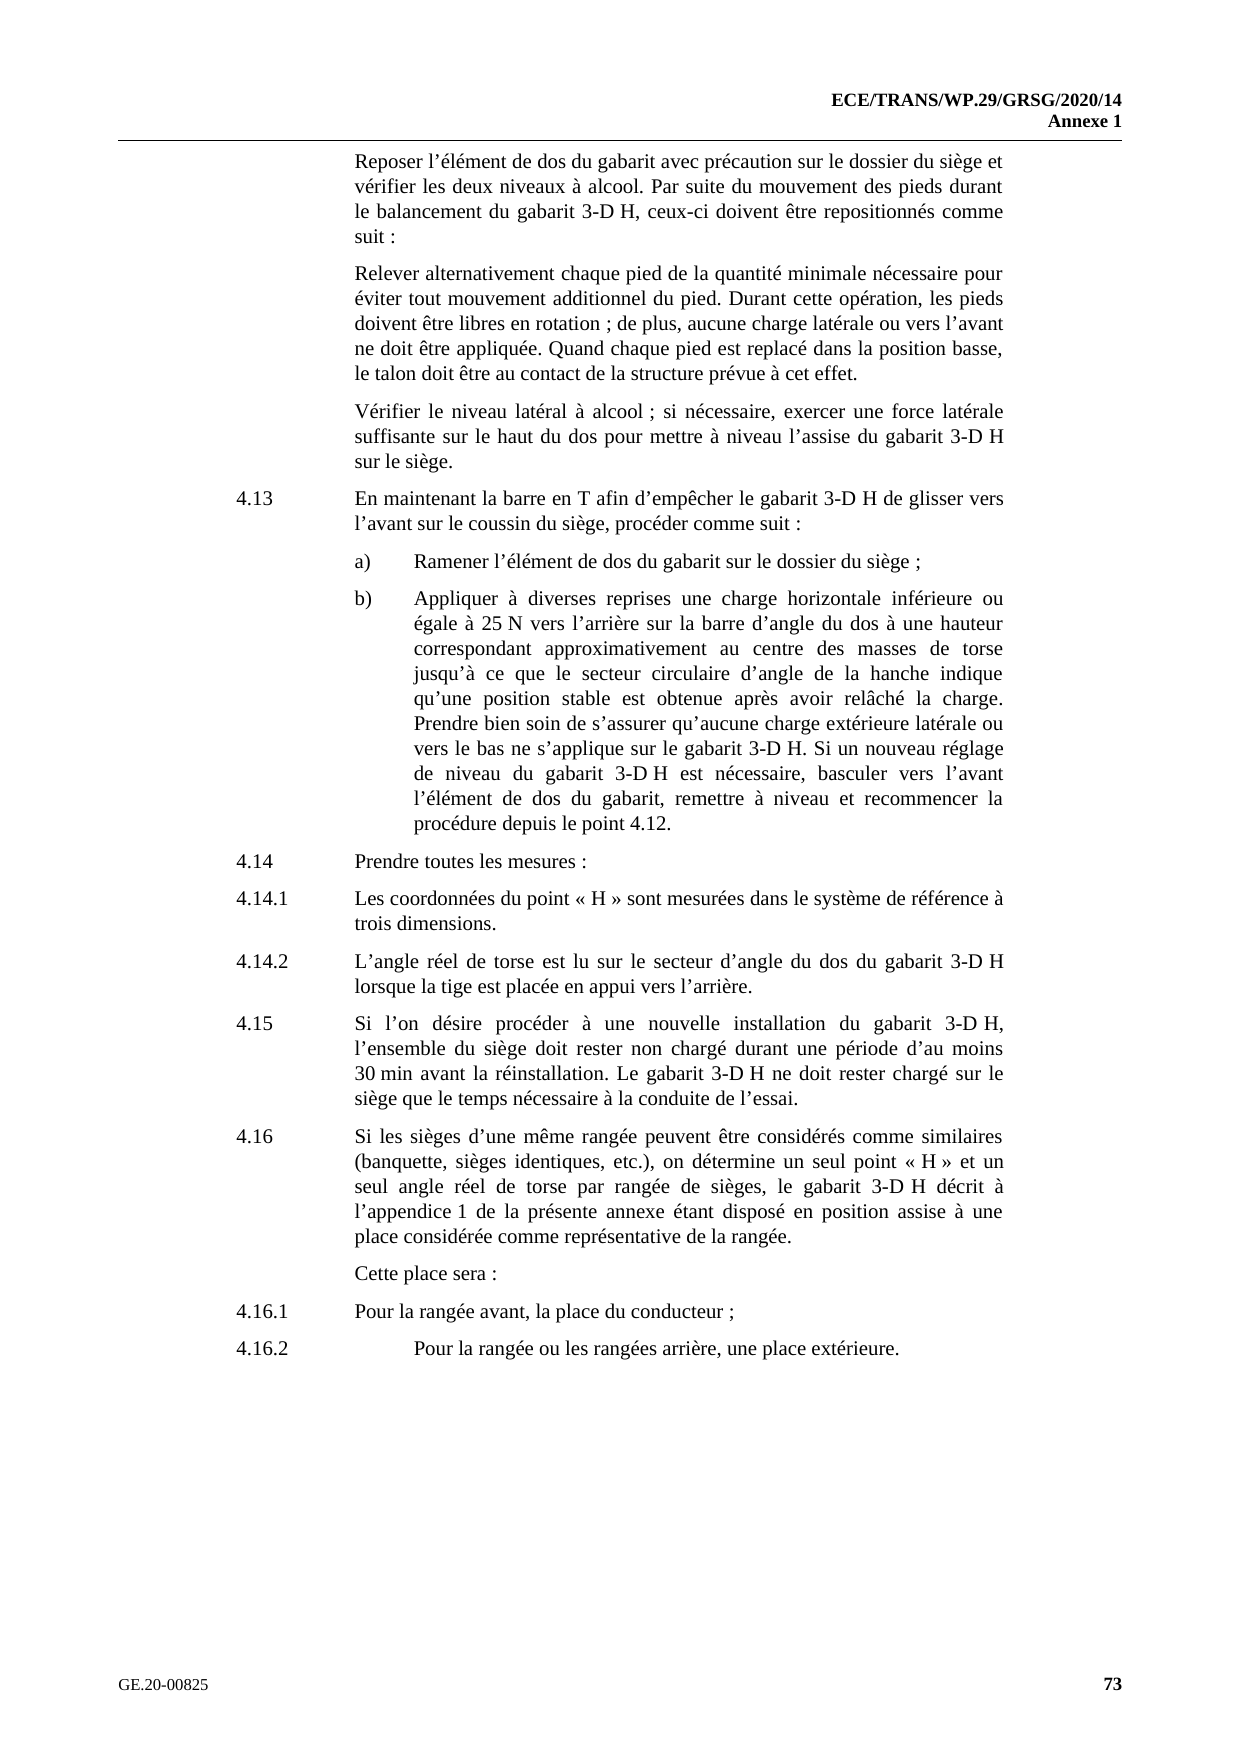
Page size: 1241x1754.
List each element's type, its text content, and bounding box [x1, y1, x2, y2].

text Cette place sera : [354, 1260, 1004, 1285]
text 4.14.2 L’angle réel de torse est lu sur le secteur d’angle du dos du gabarit 3-D H lorsque la tige est placée en appui vers l’arrière. [236, 948, 1004, 998]
text 4.14 Prendre toutes les mesures : [236, 848, 1004, 873]
text 4.16 Si les sièges d’une même rangée peuvent être considérés comme similaires (banquette, sièges identiques, etc.), on détermine un seul point « H » et un seul angle réel de torse par rangée de sièges, le gabarit 3-D H décrit à l’appendice 1 de la présente annexe étant disposé en position assise à une place considérée comme représentative de la rangée. [236, 1123, 1004, 1248]
text 4.13 En maintenant la barre en T afin d’empêcher le gabarit 3-D H de glisser vers l’avant sur le coussin du siège, procéder comme suit : [236, 485, 1004, 535]
text Reposer l’élément de dos du gabarit avec précaution sur le dossier du siège et vérifier les deux niveaux à alcool. Par suite du mouvement des pieds durant le balancement du gabarit 3-D H, ceux-ci doivent être repositionnés comme suit : [354, 148, 1004, 248]
text 4.14.1 Les coordonnées du point « H » sont mesurées dans le système de référence à trois dimensions. [236, 885, 1004, 935]
text 4.16.1 Pour la rangée avant, la place du conducteur ; [236, 1298, 1004, 1323]
text a) Ramener l’élément de dos du gabarit sur le dossier du siège ; [354, 548, 1004, 573]
text 4.15 Si l’on désire procéder à une nouvelle installation du gabarit 3-D H, l’ensemble du siège doit rester non chargé durant une période d’au moins 30 min avant la réinstallation. Le gabarit 3-D H ne doit rester chargé sur le siège que le temps nécessaire à la conduite de l’essai. [236, 1010, 1004, 1110]
text Relever alternativement chaque pied de la quantité minimale nécessaire pour éviter tout mouvement additionnel du pied. Durant cette opération, les pieds doivent être libres en rotation ; de plus, aucune charge latérale ou vers l’avant ne doit être appliquée. Quand chaque pied est replacé dans la position basse, le talon doit être au contact de la structure prévue à cet effet. [354, 260, 1004, 385]
text 4.16.2 Pour la rangée ou les rangées arrière, une place extérieure. [236, 1335, 1004, 1360]
text Vérifier le niveau latéral à alcool ; si nécessaire, exercer une force latérale suffisante sur le haut du dos pour mettre à niveau l’assise du gabarit 3-D H sur le siège. [354, 398, 1004, 473]
text b) Appliquer à diverses reprises une charge horizontale inférieure ou égale à 25 N vers l’arrière sur la barre d’angle du dos à une hauteur correspondant approximativement au centre des masses de torse jusqu’à ce que le secteur circulaire d’angle de la hanche indique qu’une position stable est obtenue après avoir relâché la charge. Prendre bien soin de s’assurer qu’aucune charge extérieure latérale ou vers le bas ne s’applique sur le gabarit 3-D H. Si un nouveau réglage de niveau du gabarit 3-D H est nécessaire, basculer vers l’avant l’élément de dos du gabarit, remettre à niveau et recommencer la procédure depuis le point 4.12. [354, 585, 1004, 835]
